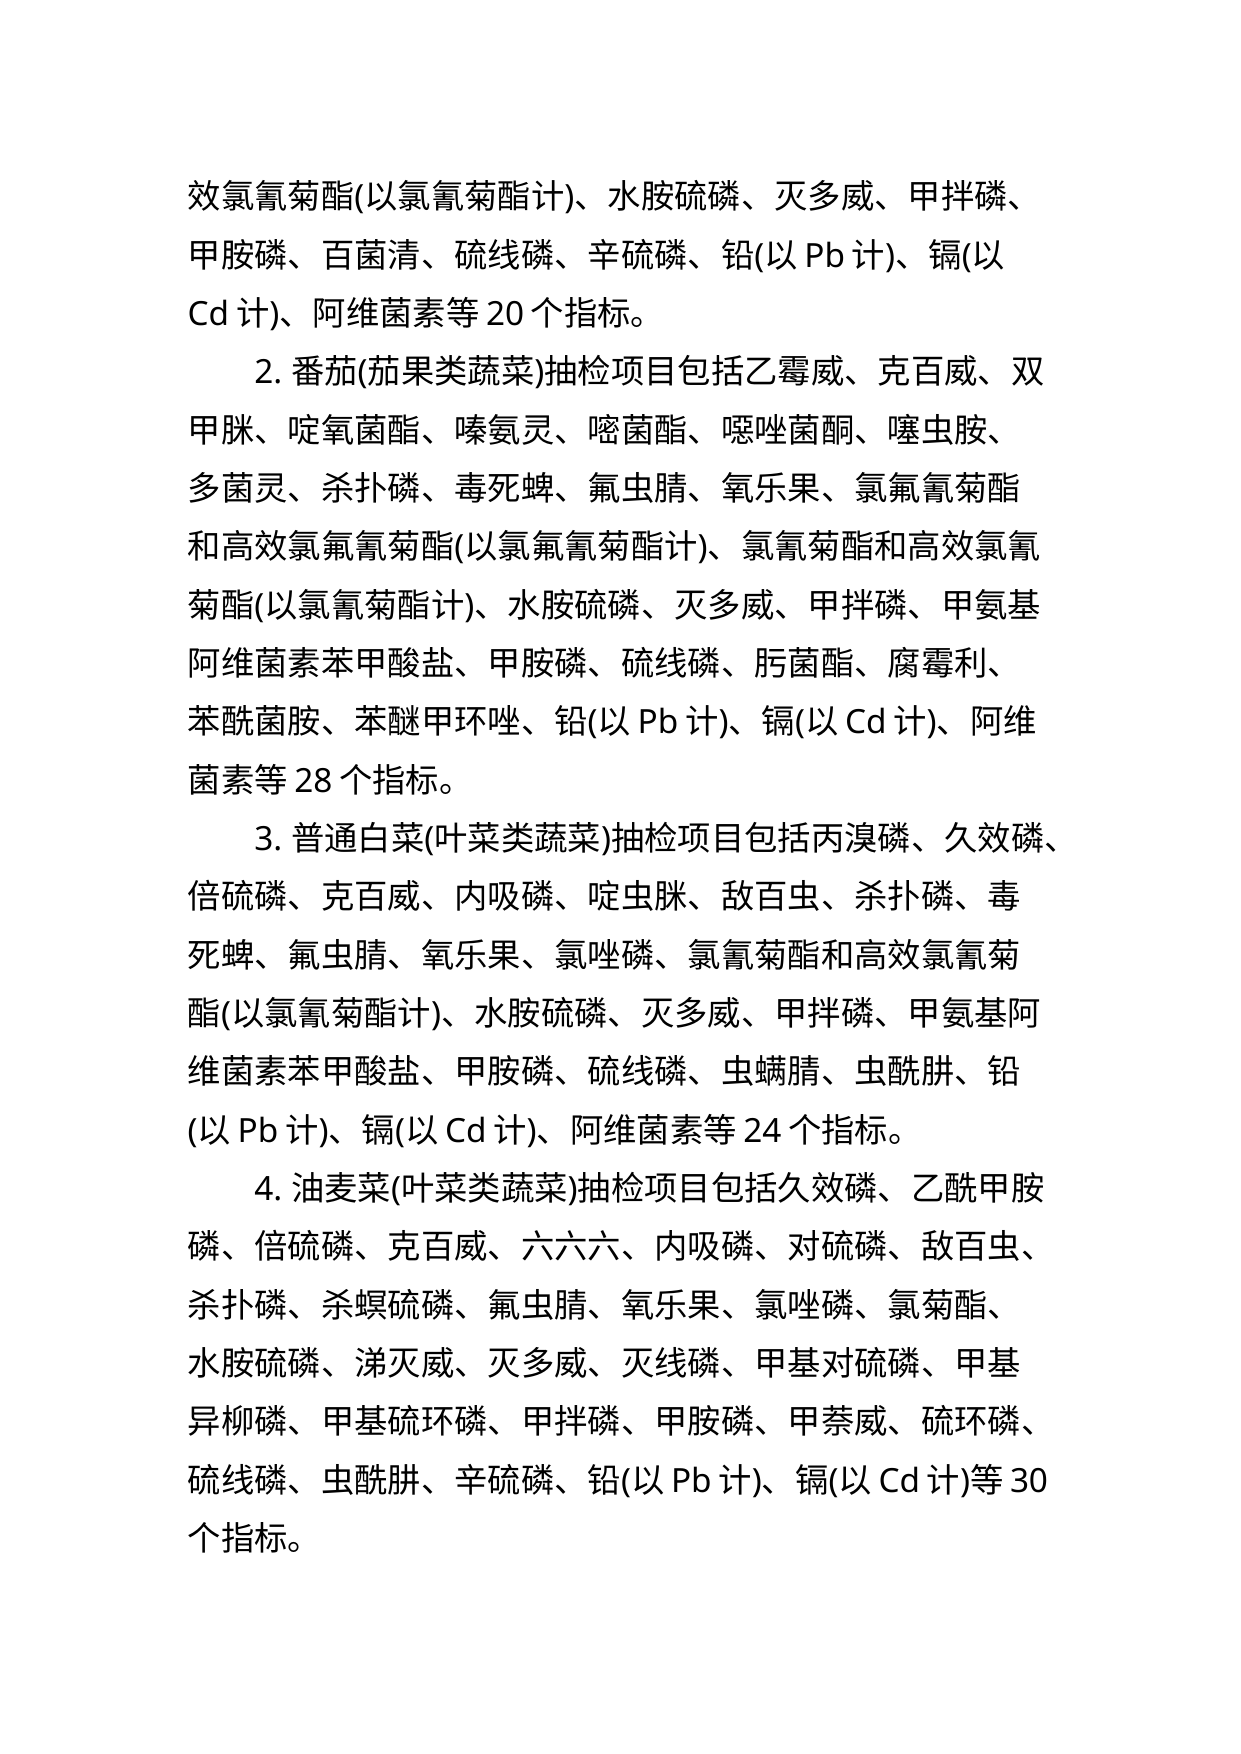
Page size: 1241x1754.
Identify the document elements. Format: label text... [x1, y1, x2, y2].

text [187, 162, 1053, 337]
text 3. 普通白菜(叶菜类蔬菜)抽检项目包括丙溴磷、久效磷、倍硫磷、克百威、内吸磷、啶虫脒、敌百虫、杀扑磷、毒死蜱、氟虫腈、氧乐果、氯唑磷、氯氰菊酯和高效氯氰菊酯(以氯氰菊酯计)、水胺硫磷、灭多威、甲拌磷、甲氨基阿维菌素苯甲酸盐、甲胺磷、硫线磷、虫螨腈、虫酰肼、铅(以Pb计)、镉(以Cd计)、阿维菌素等24个指标。 [187, 804, 1053, 1154]
text 2. 番茄(茄果类蔬菜)抽检项目包括乙霉威、克百威、双甲脒、啶氧菌酯、嗪氨灵、嘧菌酯、噁唑菌酮、噻虫胺、多菌灵、杀扑磷、毒死蜱、氟虫腈、氧乐果、氯氟氰菊酯和高效氯氟氰菊酯(以氯氟氰菊酯计)、氯氰菊酯和高效氯氰菊酯(以氯氰菊酯计)、水胺硫磷、灭多威、甲拌磷、甲氨基阿维菌素苯甲酸盐、甲胺磷、硫线磷、肟菌酯、腐霉利、苯酰菌胺、苯醚甲环唑、铅(以Pb计)、镉(以Cd计)、阿维菌素等28个指标。 [187, 337, 1053, 804]
text 4. 油麦菜(叶菜类蔬菜)抽检项目包括久效磷、乙酰甲胺磷、倍硫磷、克百威、六六六、内吸磷、对硫磷、敌百虫、杀扑磷、杀螟硫磷、氟虫腈、氧乐果、氯唑磷、氯菊酯、水胺硫磷、涕灭威、灭多威、灭线磷、甲基对硫磷、甲基异柳磷、甲基硫环磷、甲拌磷、甲胺磷、甲萘威、硫环磷、硫线磷、虫酰肼、辛硫磷、铅(以Pb计)、镉(以Cd计)等30个指标。 [187, 1154, 1053, 1562]
